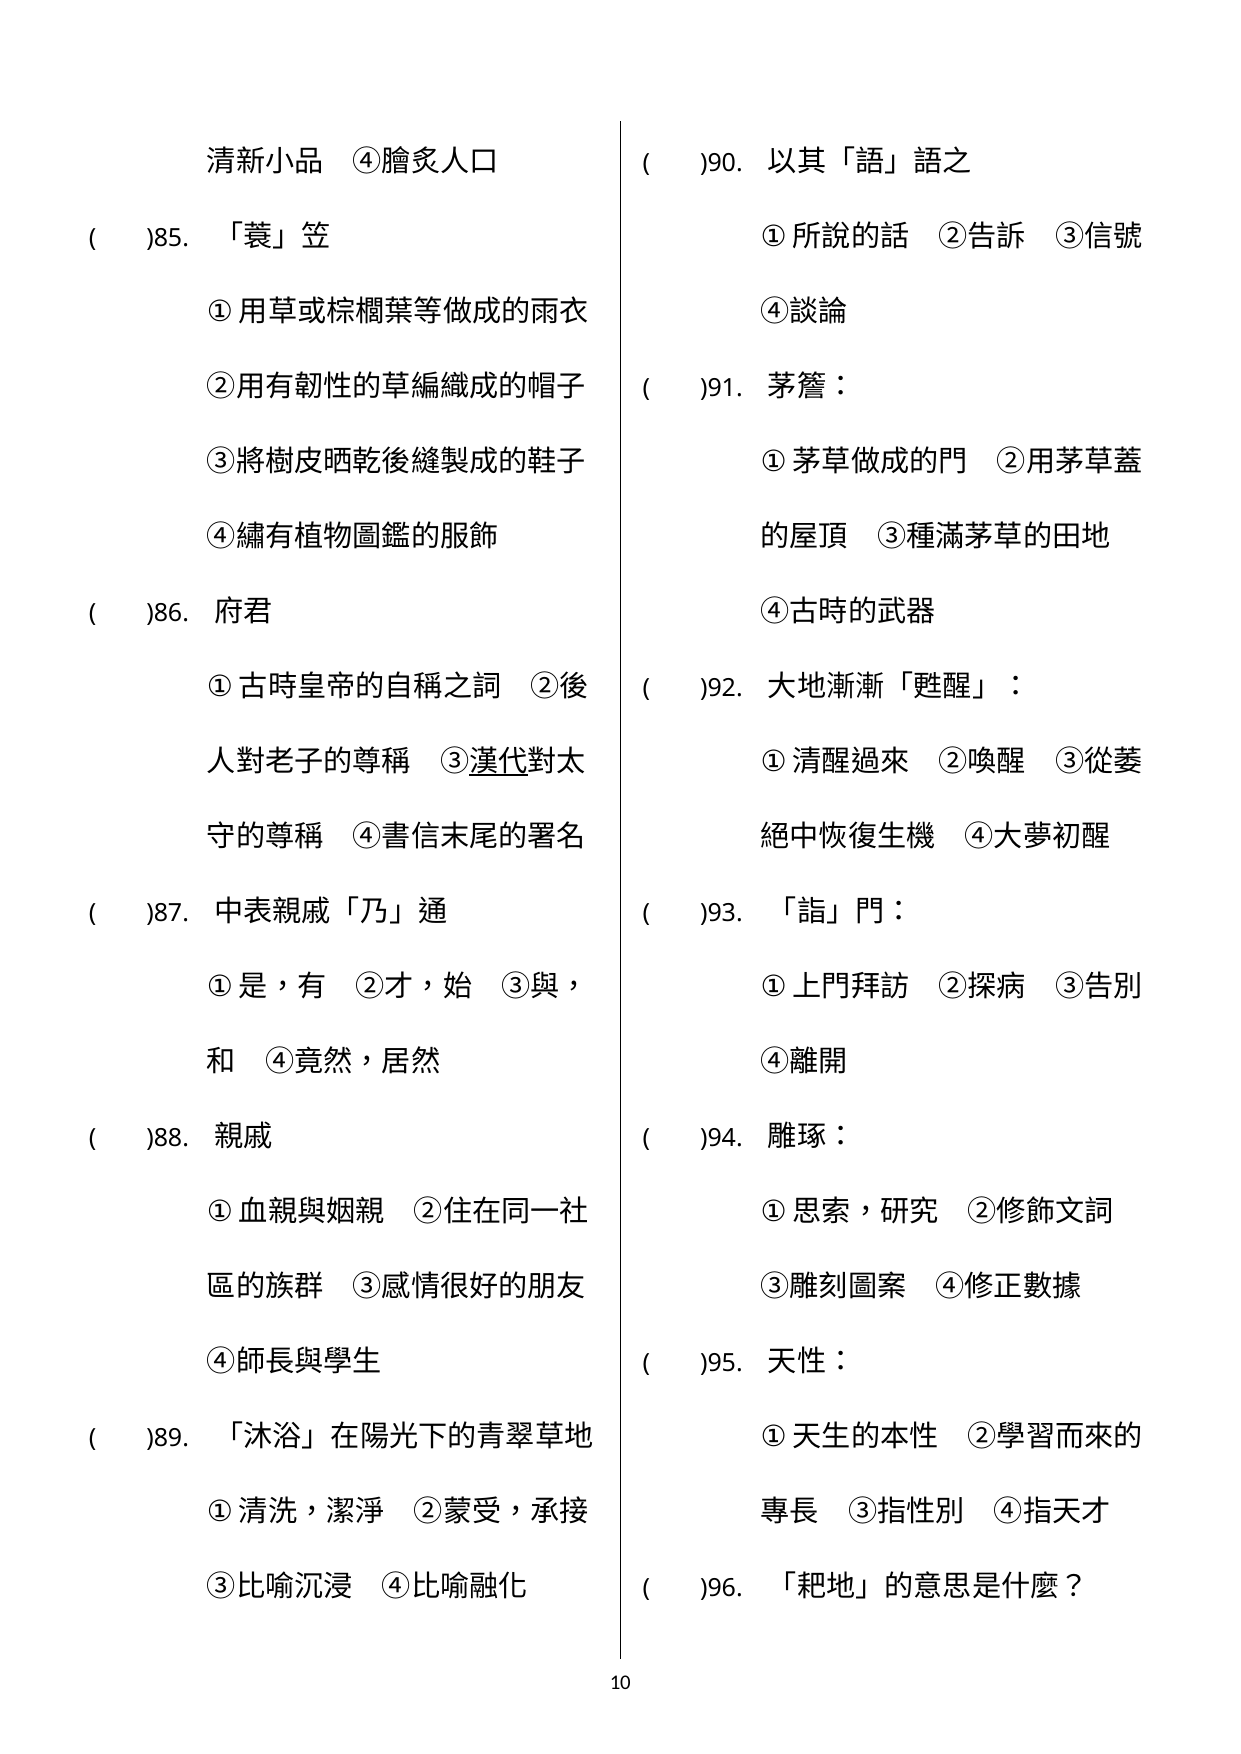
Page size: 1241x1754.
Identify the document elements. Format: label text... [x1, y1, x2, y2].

text ( )85. 「蓑」笠 ①用草或棕櫚葉等做成的雨衣 ②用有韌性的草編織成的帽子 ③將樹皮晒乾後縫製成的鞋子 ④繡有植物圖鑑的服飾 [88, 196, 598, 571]
text ( )96. 「耙地」的意思是什麼？ ①播種 ②整地蓋房子 ③夷為平地 ④使用耙子平整土地 [642, 1546, 1152, 1621]
text ( )88. 親戚 ①血親與姻親 ②住在同一社區的族群 ③感情很好的朋友 ④師長與學生 [88, 1096, 598, 1396]
text ( )91. 茅簷： ①茅草做成的門 ②用茅草蓋的屋頂 ③種滿茅草的田地 ④古時的武器 [642, 346, 1152, 646]
text ( )93. 「詣」門： ①上門拜訪 ②探病 ③告別 ④離開 [642, 871, 1152, 1096]
text ( )94. 雕琢： ①思索，研究 ②修飾文詞 ③雕刻圖案 ④修正數據 [642, 1096, 1152, 1321]
text ( )95. 天性： ①天生的本性 ②學習而來的專長 ③指性別 ④指天才 [642, 1321, 1152, 1546]
text ( )90. 以其「語」語之 ①所說的話 ②告訴 ③信號 ④談論 [642, 121, 1152, 346]
text ( )86. 府君 ①古時皇帝的自稱之詞 ②後人對老子的尊稱 ③漢代對太守的尊稱 ④書信末尾的署名 [88, 571, 598, 871]
text ( )89. 「沐浴」在陽光下的青翠草地 ①清洗，潔淨 ②蒙受，承接 ③比喻沉浸 ④比喻融化 [88, 1396, 598, 1621]
text ( )92. 大地漸漸「甦醒」： ①清醒過來 ②喚醒 ③從萎絕中恢復生機 ④大夢初醒 [642, 646, 1152, 871]
text ( )84. 下列哪一個語詞的意思是「形容受人讚賞的詩文，或流行一時的事物」？ ①通俗易懂 ②普羅大眾 ③清新小品 ④膾炙人口 [88, 121, 598, 196]
text ( )87. 中表親戚「乃」通 ①是，有 ②才，始 ③與，和 ④竟然，居然 [88, 871, 598, 1096]
